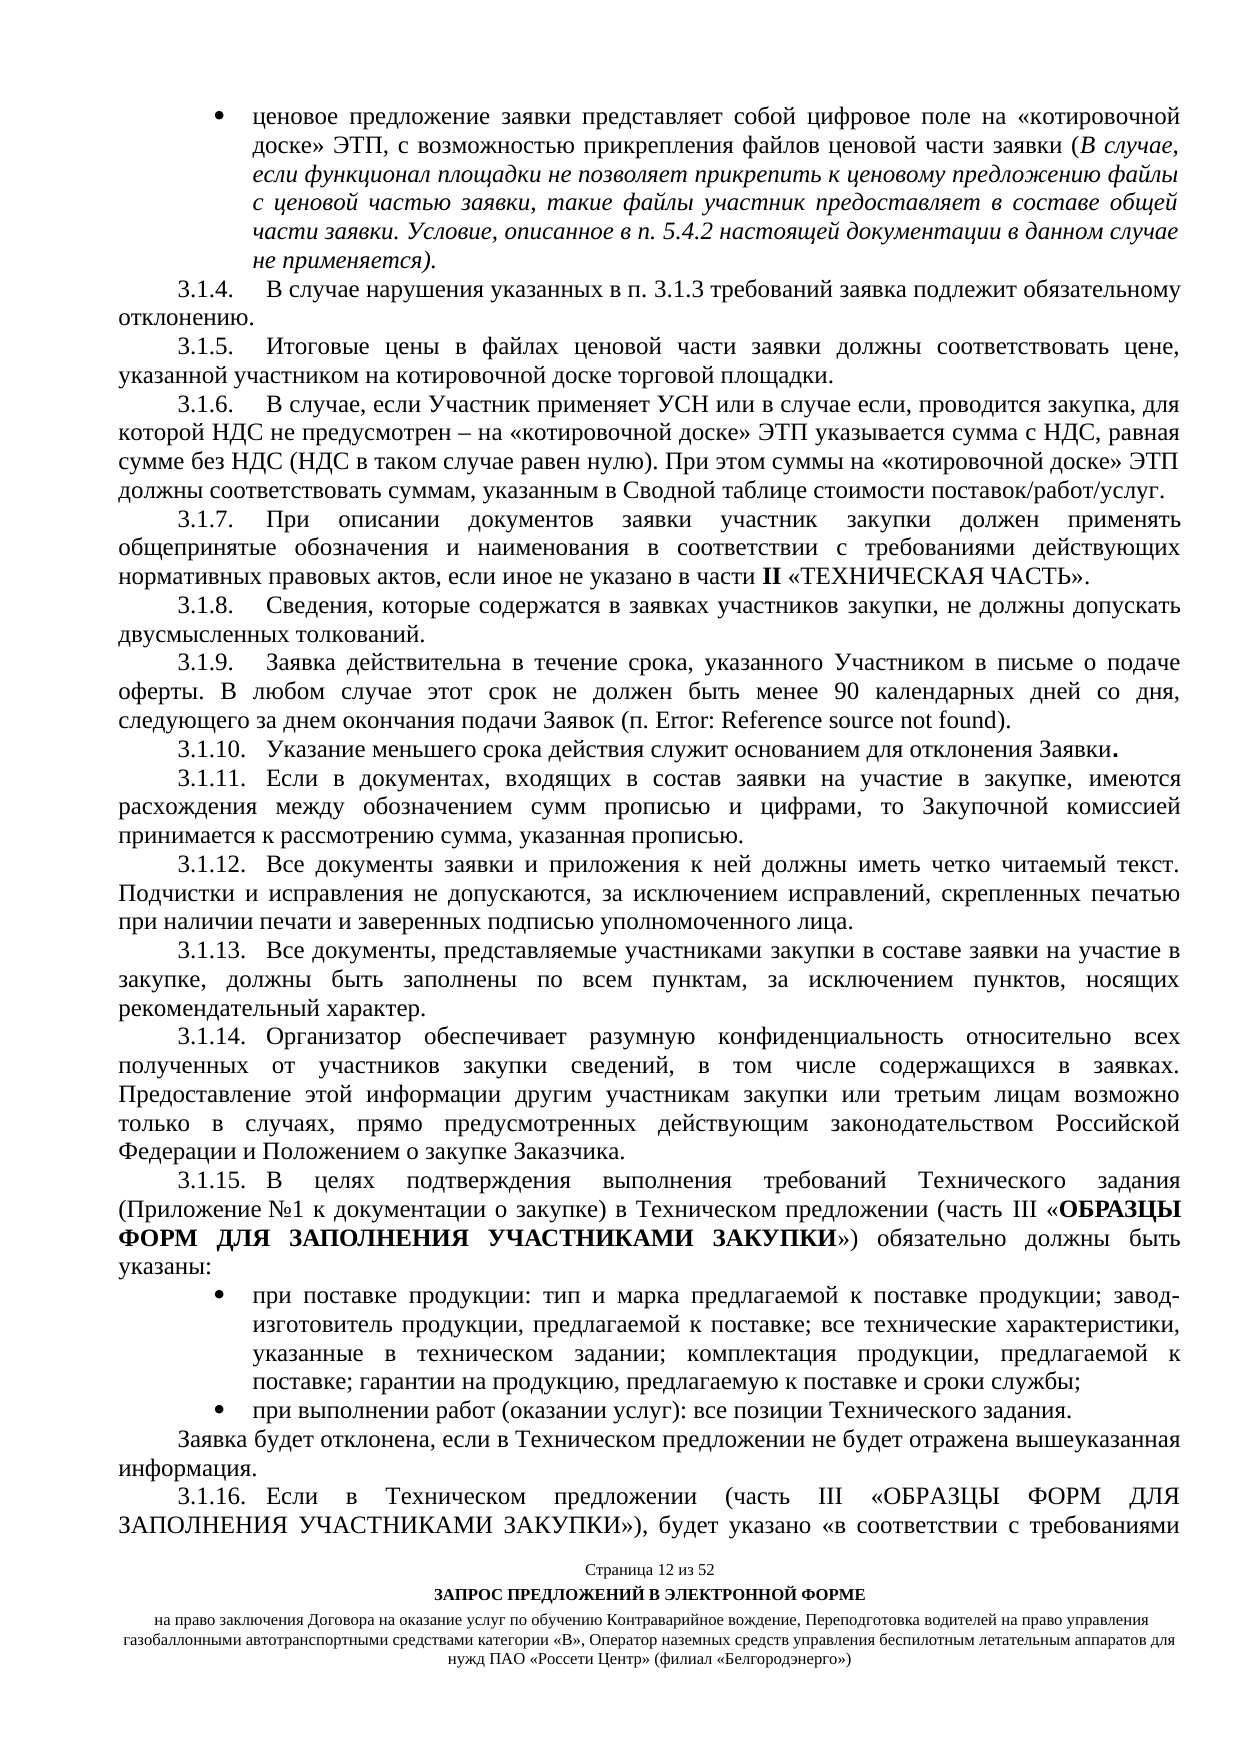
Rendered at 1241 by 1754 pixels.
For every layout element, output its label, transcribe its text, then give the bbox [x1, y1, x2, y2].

subtitle В случае, если Участник применяет УСН или в случае если, проводится закупка, для которой НДС не предусмотрен – на «котировочной доске» ЭТП указывается сумма с НДС, равная сумме без НДС (НДС в таком случае равен нулю). При этом суммы на «котировочной доске» ЭТП должны соответствовать суммам, указанным в Сводной таблице стоимости поставок/работ/услуг. [118, 389, 1181, 504]
subtitle при выполнении работ (оказании услуг): все позиции Технического задания. [215, 1395, 1181, 1424]
subtitle Все документы, представляемые участниками закупки в составе заявки на участие в закупке, должны быть заполнены по всем пунктам, за исключением пунктов, носящих рекомендательный характер. [118, 935, 1181, 1021]
subtitle Указание меньшего срока действия служит основанием для отклонения Заявки. [118, 734, 1181, 763]
subtitle Если в документах, входящих в состав заявки на участие в закупке, имеются расхождения между обозначением сумм прописью и цифрами, то Закупочной комиссией принимается к рассмотрению сумма, указанная прописью. [118, 763, 1181, 849]
subtitle При описании документов заявки участник закупки должен применять общепринятые обозначения и наименования в соответствии с требованиями действующих нормативных правовых актов, если иное не указано в части II «ТЕХНИЧЕСКАЯ ЧАСТЬ». [118, 504, 1181, 590]
subtitle В случае нарушения указанных в п. 3.1.3 требований заявка подлежит обязательному отклонению. [118, 274, 1181, 331]
subtitle Итоговые цены в файлах ценовой части заявки должны соответствовать цене, указанной участником на котировочной доске торговой площадки. [118, 331, 1181, 389]
subtitle Сведения, которые содержатся в заявках участников закупки, не должны допускать двусмысленных толкований. [118, 590, 1181, 647]
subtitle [118, 1481, 1181, 1539]
subtitle В целях подтверждения выполнения требований Технического задания (Приложение №1 к документации о закупке) в Техническом предложении (часть III «ОБРАЗЦЫ ФОРМ ДЛЯ ЗАПОЛНЕНИЯ УЧАСТНИКАМИ ЗАКУПКИ») обязательно должны быть указаны: [118, 1165, 1181, 1280]
subtitle Все документы заявки и приложения к ней должны иметь четко читаемый текст. Подчистки и исправления не допускаются, за исключением исправлений, скрепленных печатью при наличии печати и заверенных подписью уполномоченного лица. [118, 849, 1181, 935]
list ценовое предложение заявки представляет собой цифровое поле на «котировочной доске» ЭТП, с возможностью прикрепления файлов ценовой части заявки (В случае, если функционал площадки не позволяет прикрепить к ценовому предложению файлы с ценовой частью заявки, такие файлы участник предоставляет в составе общей части заявки. Условие, описанное в п. 5.4.2 настоящей документации в данном случае не применяется). [215, 101, 1181, 274]
subtitle Заявка будет отклонена, если в Техническом предложении не будет отражена вышеуказанная информация. [118, 1424, 1181, 1481]
subtitle Организатор обеспечивает разумную конфиденциальность относительно всех полученных от участников закупки сведений, в том числе содержащихся в заявках. Предоставление этой информации другим участникам закупки или третьим лицам возможно только в случаях, прямо предусмотренных действующим законодательством Российской Федерации и Положением о закупке Заказчика. [118, 1021, 1181, 1165]
subtitle при поставке продукции: тип и марка предлагаемой к поставке продукции; завод-изготовитель продукции, предлагаемой к поставке; все технические характеристики, указанные в техническом задании; комплектация продукции, предлагаемой к поставке; гарантии на продукцию, предлагаемую к поставке и сроки службы; [215, 1280, 1181, 1395]
